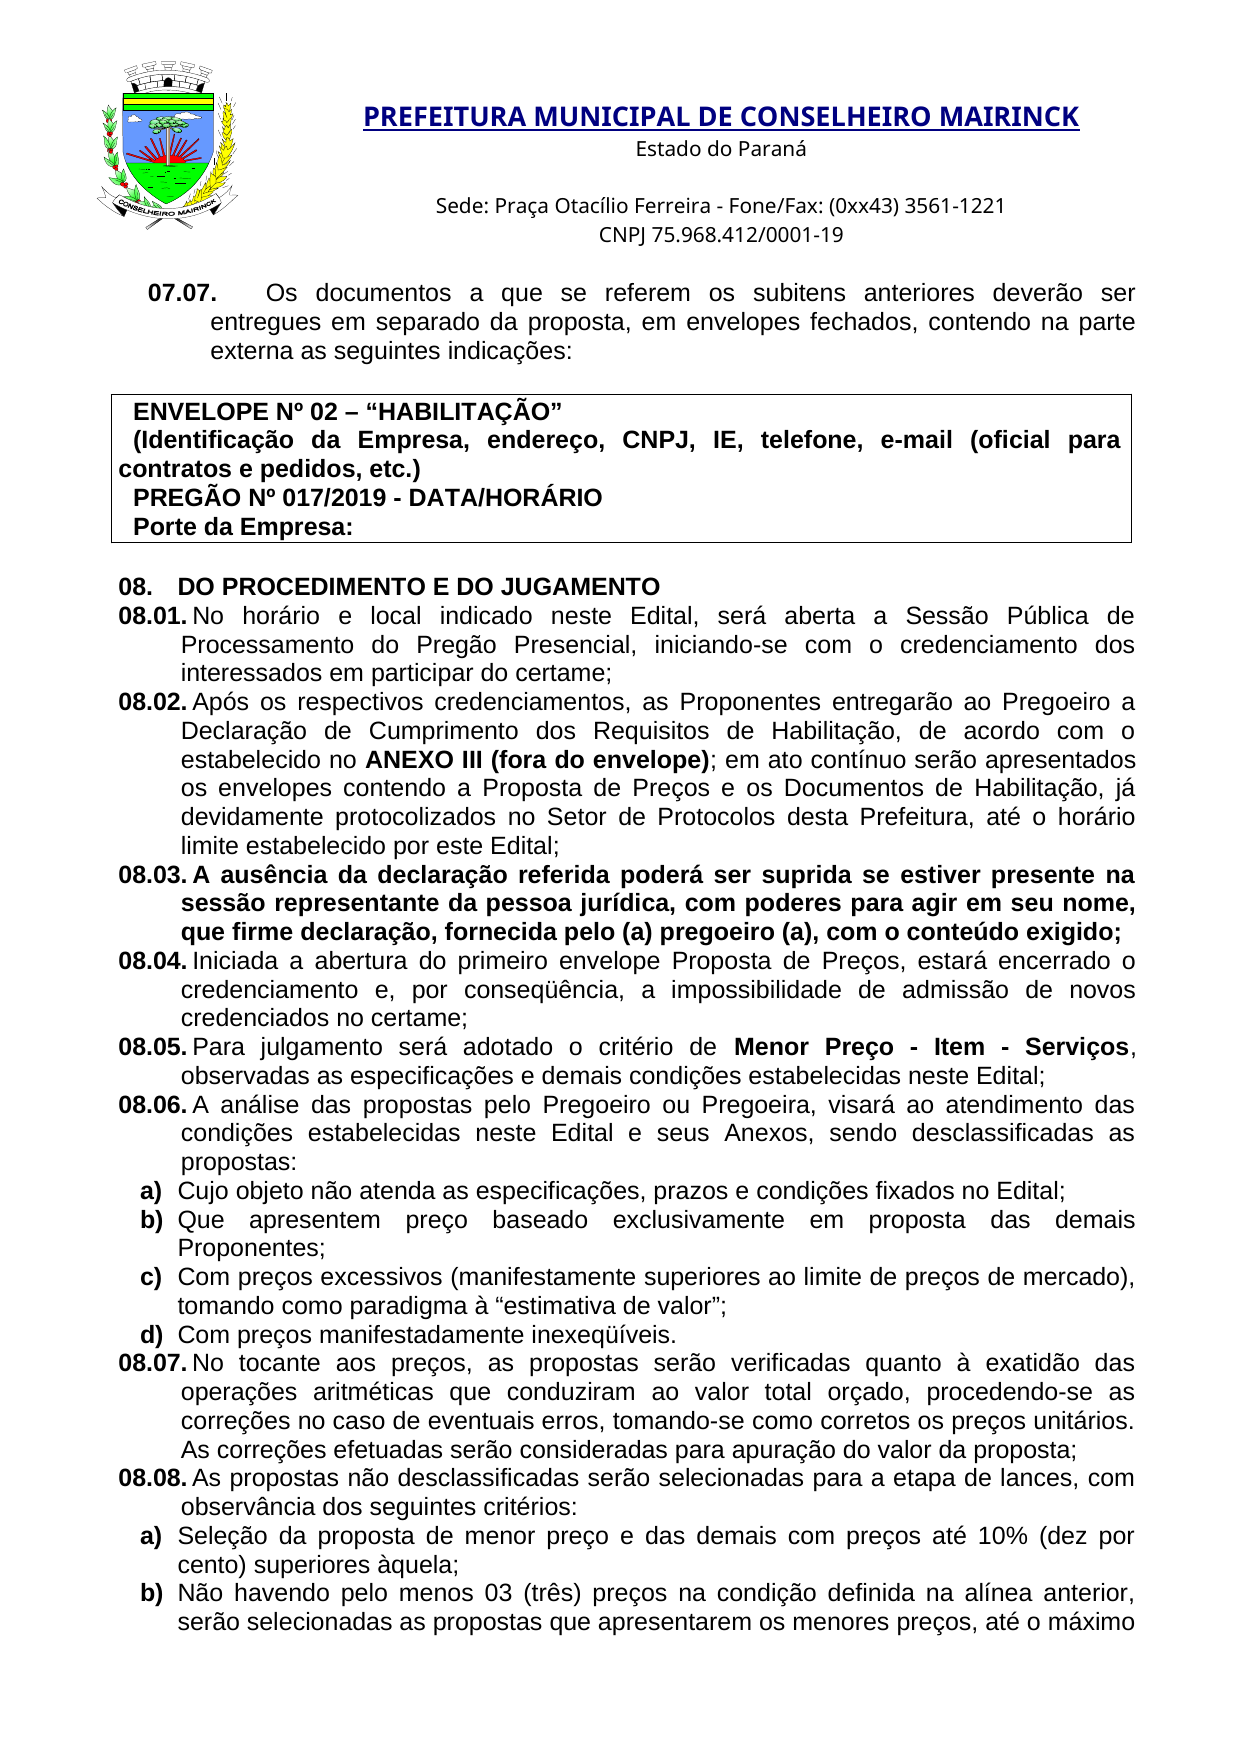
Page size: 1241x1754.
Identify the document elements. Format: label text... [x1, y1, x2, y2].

text Porte da Empresa: [112, 508, 1131, 542]
list Os documentos a que se referem os subitens anteriores deverão ser entregues em separado da proposta, em envelopes fechados, contendo na parte externa as seguintes indicações: [148, 278, 1137, 365]
list Seleção da proposta de menor preço e das demais com preços até 10% (dez por cento) superiores àquela; [140, 1521, 1137, 1578]
list As propostas não desclassificadas serão selecionadas para a etapa de lances, com observância dos seguintes critérios: [118, 1463, 1137, 1521]
list Iniciada a abertura do primeiro envelope Proposta de Preços, estará encerrado o credenciamento e, por conseqüência, a impossibilidade de admissão de novos credenciados no certame; [118, 946, 1137, 1032]
list Após os respectivos credenciamentos, as Proponentes entregarão ao Pregoeiro a Declaração de Cumprimento dos Requisitos de Habilitação, de acordo com o estabelecido no ANEXO III (fora do envelope); em ato contínuo serão apresentados os envelopes contendo a Proposta de Preços e os Documentos de Habilitação, já devidamente protocolizados no Setor de Protocolos desta Prefeitura, até o horário limite estabelecido por este Edital; [118, 687, 1137, 860]
list Cujo objeto não atenda as especificações, prazos e condições fixados no Edital; [140, 1176, 1137, 1205]
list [140, 1578, 1137, 1636]
list A análise das propostas pelo Pregoeiro ou Pregoeira, visará ao atendimento das condições estabelecidas neste Edital e seus Anexos, sendo desclassificadas as propostas: [118, 1090, 1137, 1176]
list Com preços manifestadamente inexeqüíveis. [140, 1320, 1137, 1348]
list DO PROCEDIMENTO E DO JUGAMENTO [118, 572, 1137, 601]
list A ausência da declaração referida poderá ser suprida se estiver presente na sessão representante da pessoa jurídica, com poderes para agir em seu nome, que firme declaração, fornecida pelo (a) pregoeiro (a), com o conteúdo exigido; [118, 860, 1137, 946]
list Para julgamento será adotado o critério de Menor Preço - Item - Serviços, observadas as especificações e demais condições estabelecidas neste Edital; [118, 1032, 1137, 1090]
list Com preços excessivos (manifestamente superiores ao limite de preços de mercado), tomando como paradigma à “estimativa de valor”; [140, 1262, 1137, 1320]
text PREGÃO Nº 017/2019 - DATA/HORÁRIO [112, 480, 1131, 508]
list Que apresentem preço baseado exclusivamente em proposta das demais Proponentes; [140, 1205, 1137, 1262]
text (Identificação da Empresa, endereço, CNPJ, IE, telefone, e-mail (oficial para contratos e pedidos, etc.) [112, 422, 1131, 480]
list No tocante aos preços, as propostas serão verificadas quanto à exatidão das operações aritméticas que conduziram ao valor total orçado, procedendo-se as correções no caso de eventuais erros, tomando-se como corretos os preços unitários. As correções efetuadas serão consideradas para apuração do valor da proposta; [118, 1348, 1137, 1463]
list No horário e local indicado neste Edital, será aberta a Sessão Pública de Processamento do Pregão Presencial, iniciando-se com o credenciamento dos interessados em participar do certame; [118, 601, 1137, 687]
text ENVELOPE Nº 02 – “HABILITAÇÃO” [112, 395, 1131, 422]
